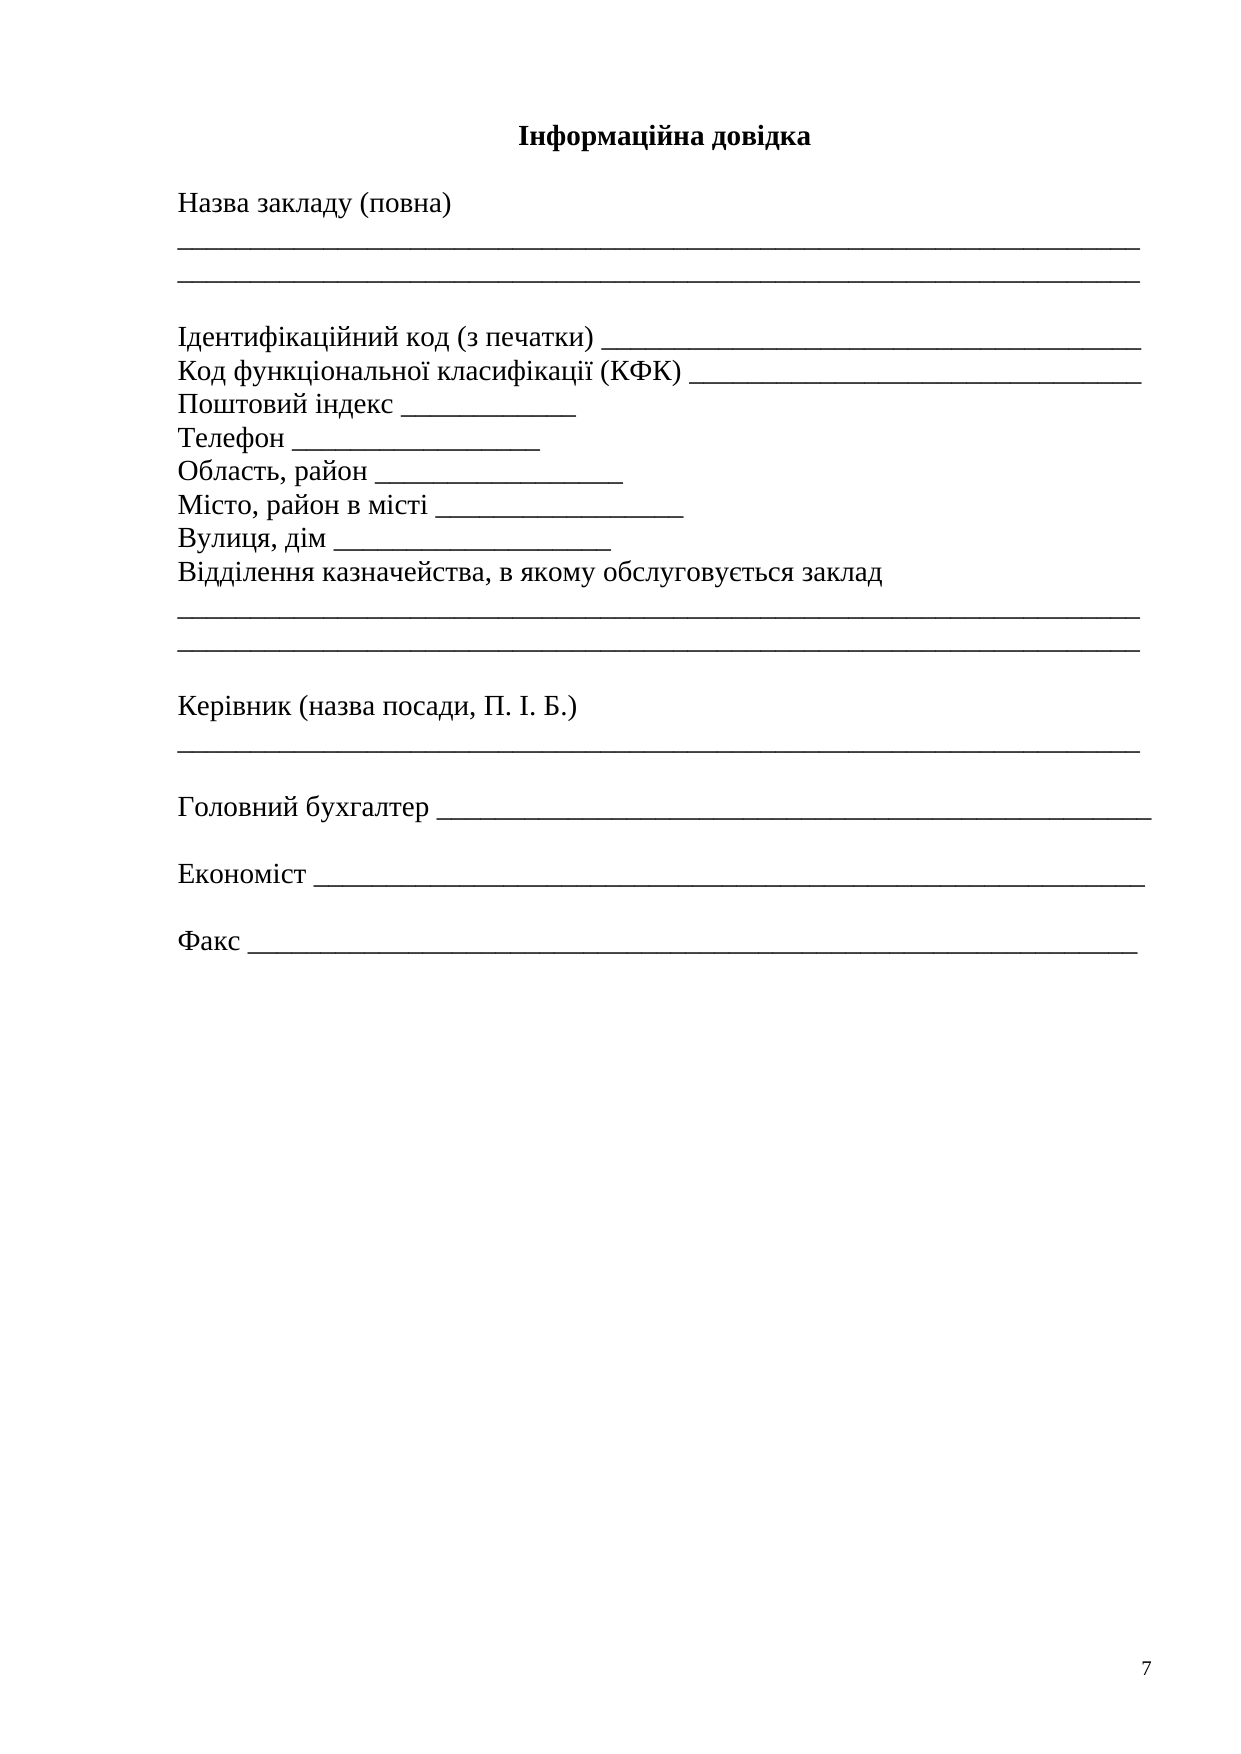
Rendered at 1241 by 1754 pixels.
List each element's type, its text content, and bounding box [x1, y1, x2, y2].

text Головний бухгалтер _________________________________________________ [177, 789, 1152, 822]
text Область, район _________________ [177, 453, 1152, 487]
text Телефон _________________ [177, 420, 1152, 453]
text Відділення казначейства, в якому обслуговується заклад ____________________________________________________________________________________________________________________________________ [177, 554, 1152, 655]
text Економіст _________________________________________________________ [177, 856, 1152, 889]
text Вулиця, дім ___________________ [177, 521, 1152, 554]
text Керівник (назва посади, П. І. Б.) __________________________________________________________________ [177, 688, 1152, 755]
text Назва закладу (повна) [177, 185, 1152, 219]
text Ідентифікаційний код (з печатки) _____________________________________ [177, 319, 1152, 353]
text __________________________________________________________________ [177, 252, 1152, 286]
text Факс _____________________________________________________________ [177, 923, 1152, 957]
text Місто, район в місті _________________ [177, 487, 1152, 521]
text __________________________________________________________________ [177, 219, 1152, 252]
text Інформаційна довідка [177, 118, 1152, 152]
text Код функціональної класифікації (КФК) _______________________________ [177, 353, 1152, 386]
text Поштовий індекс ____________ [177, 386, 1152, 420]
